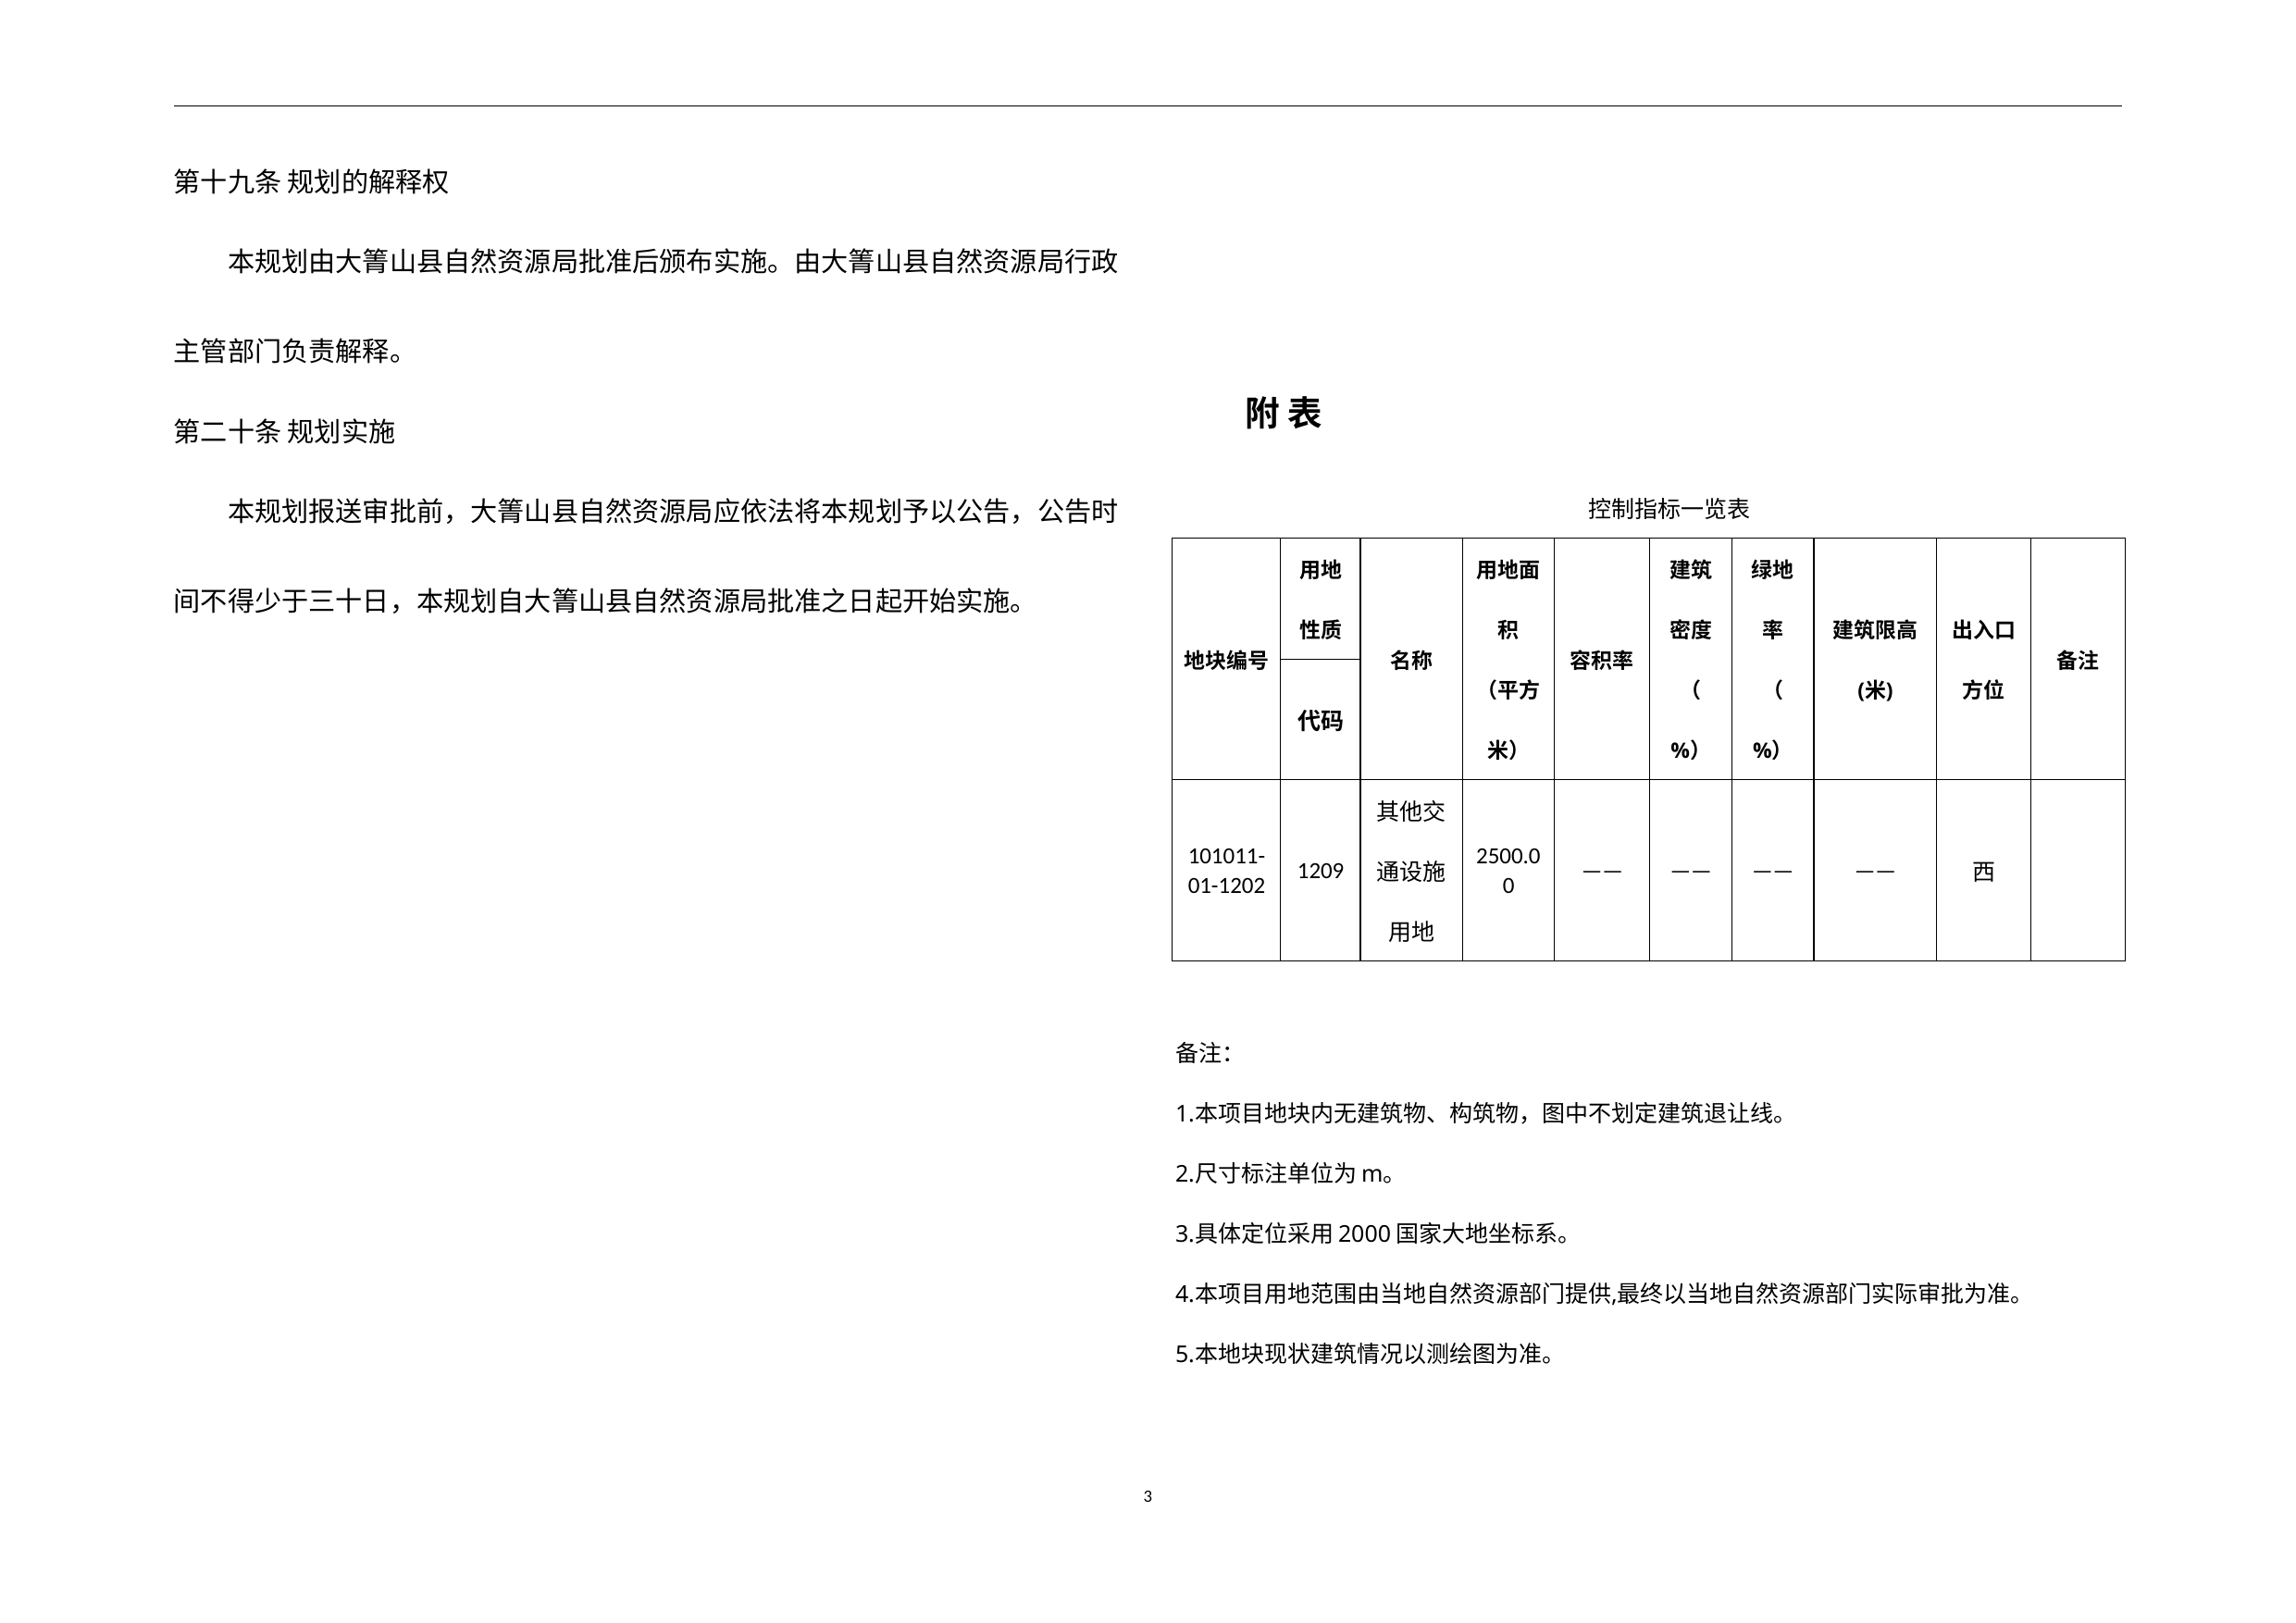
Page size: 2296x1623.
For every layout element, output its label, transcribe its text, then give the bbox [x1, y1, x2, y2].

text 5.本地块现状建筑情况以测绘图为准。 [1175, 1322, 2122, 1382]
table_cell —— [1555, 780, 1649, 960]
table_header 绿地率（%） [1732, 539, 1813, 779]
table_header 地块编号 [1173, 539, 1280, 779]
text 4.本项目用地范围由当地自然资源部门提供,最终以当地自然资源部门实际审批为准。 [1175, 1262, 2122, 1322]
table_header 出入口方位 [1937, 539, 2030, 779]
table_cell 2500.00 [1463, 780, 1554, 960]
table_header 建筑密度（%） [1650, 539, 1731, 779]
table_header 用地性质 [1281, 539, 1359, 659]
table_cell —— [1732, 780, 1813, 960]
table_cell [2031, 780, 2125, 960]
text 1.本项目地块内无建筑物、构筑物，图中不划定建筑退让线。 [1175, 1082, 2122, 1142]
table_cell —— [1815, 780, 1936, 960]
table_header 名称 [1361, 539, 1462, 779]
text 3.具体定位采用2000国家大地坐标系。 [1175, 1202, 2122, 1262]
table_cell 其他交通设施用地 [1361, 780, 1462, 960]
text 本规划报送审批前，大箐山县自然资源局应依法将本规划予以公告，公告时间不得少于三十日，本规划自大箐山县自然资源局批准之日起开始实施。 [173, 479, 1120, 629]
text 备注： [1175, 1022, 2122, 1082]
table_cell 101011-01-1202 [1173, 780, 1280, 960]
text 2.尺寸标注单位为m。 [1175, 1142, 2122, 1202]
text 控制指标一览表 [1175, 477, 2122, 538]
table_header 建筑限高 (米) [1815, 539, 1936, 779]
table_cell 西 [1937, 780, 2030, 960]
table_cell —— [1650, 780, 1731, 960]
text 第二十条 规划实施 [173, 400, 1120, 460]
table_cell 代码 [1281, 660, 1359, 779]
subtitle 附 表 [1175, 380, 2122, 440]
text 第十九条 规划的解释权 [173, 150, 1120, 210]
table_header 用地面积 （平方米） [1463, 539, 1554, 779]
text 本规划由大箐山县自然资源局批准后颁布实施。由大箐山县自然资源局行政主管部门负责解释。 [173, 229, 1120, 380]
table_header 备注 [2031, 539, 2125, 779]
table_cell 1209 [1281, 780, 1359, 960]
table_header 容积率 [1555, 539, 1649, 779]
